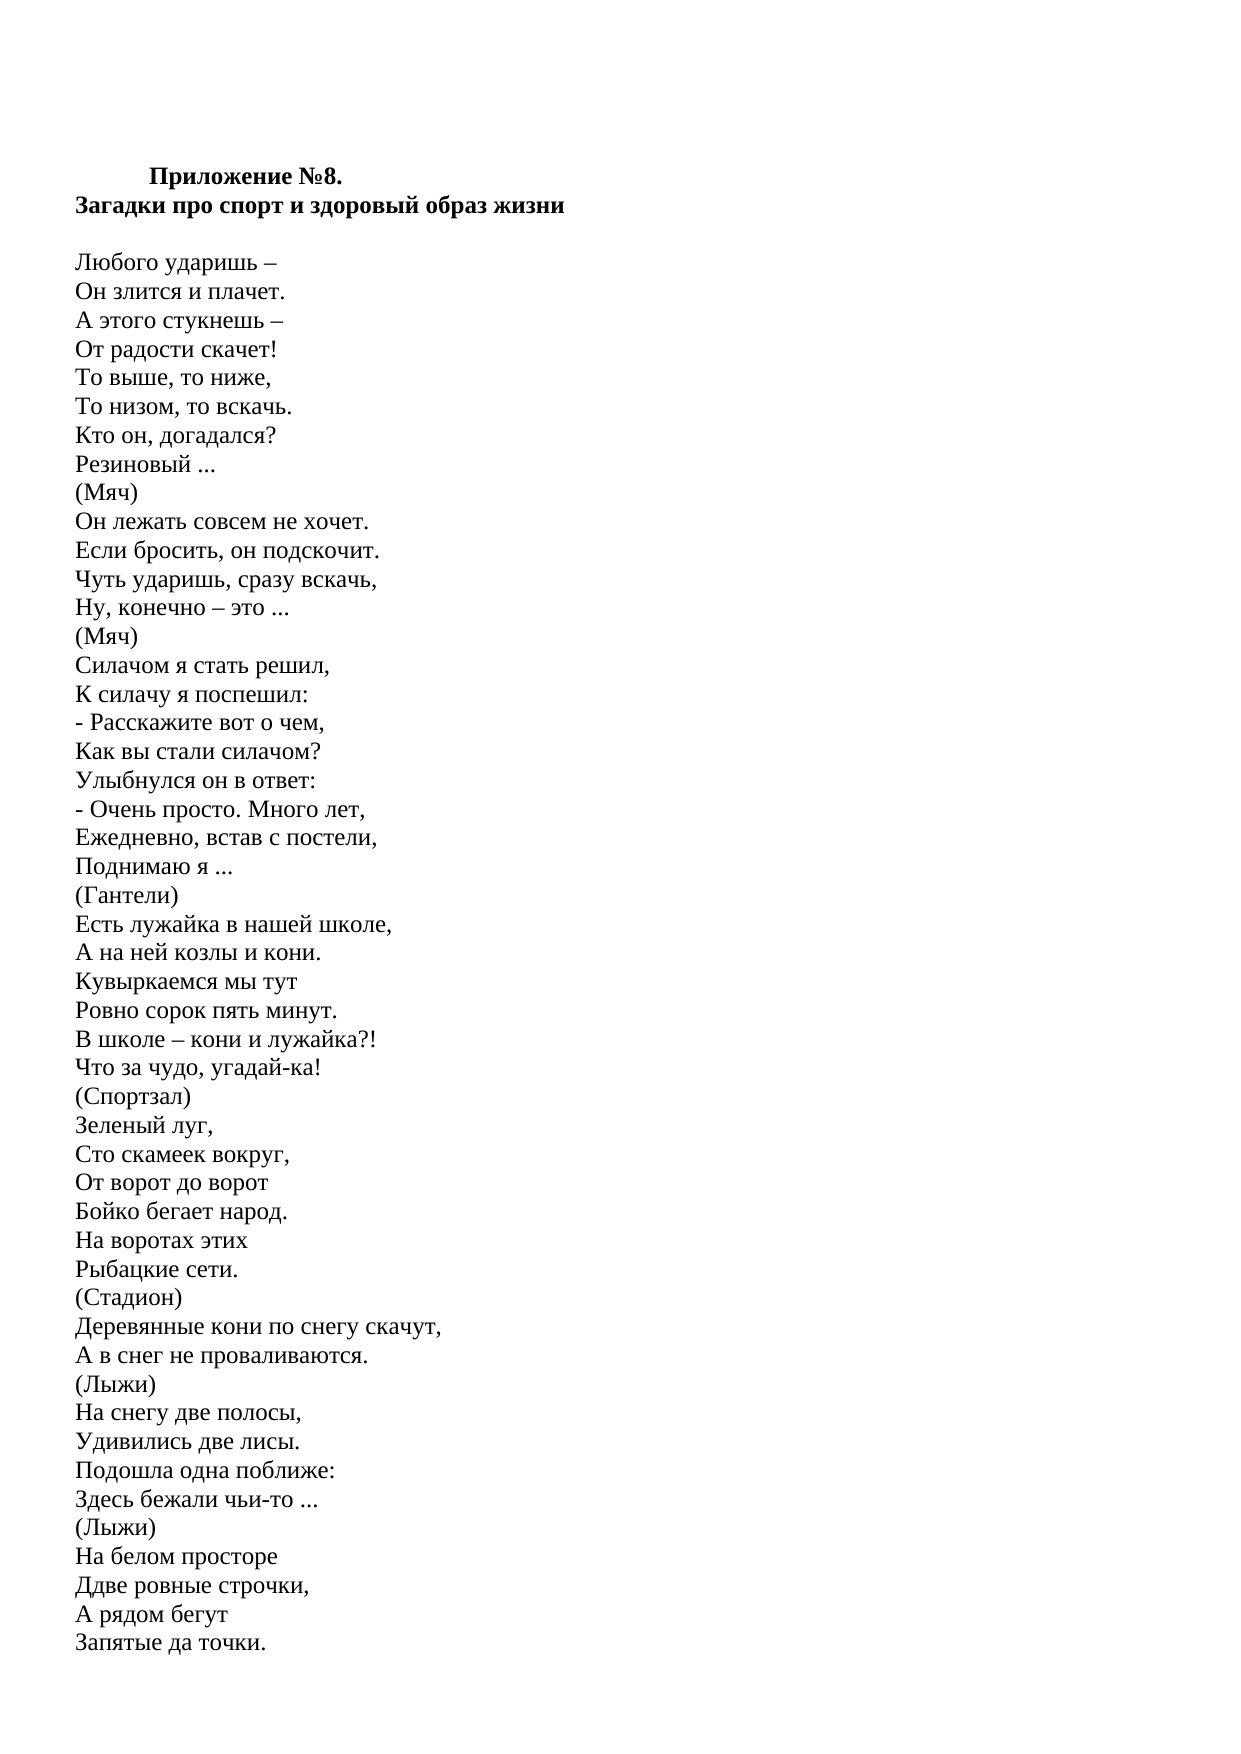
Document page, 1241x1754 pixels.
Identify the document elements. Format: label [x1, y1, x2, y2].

text [75, 161, 1165, 1656]
